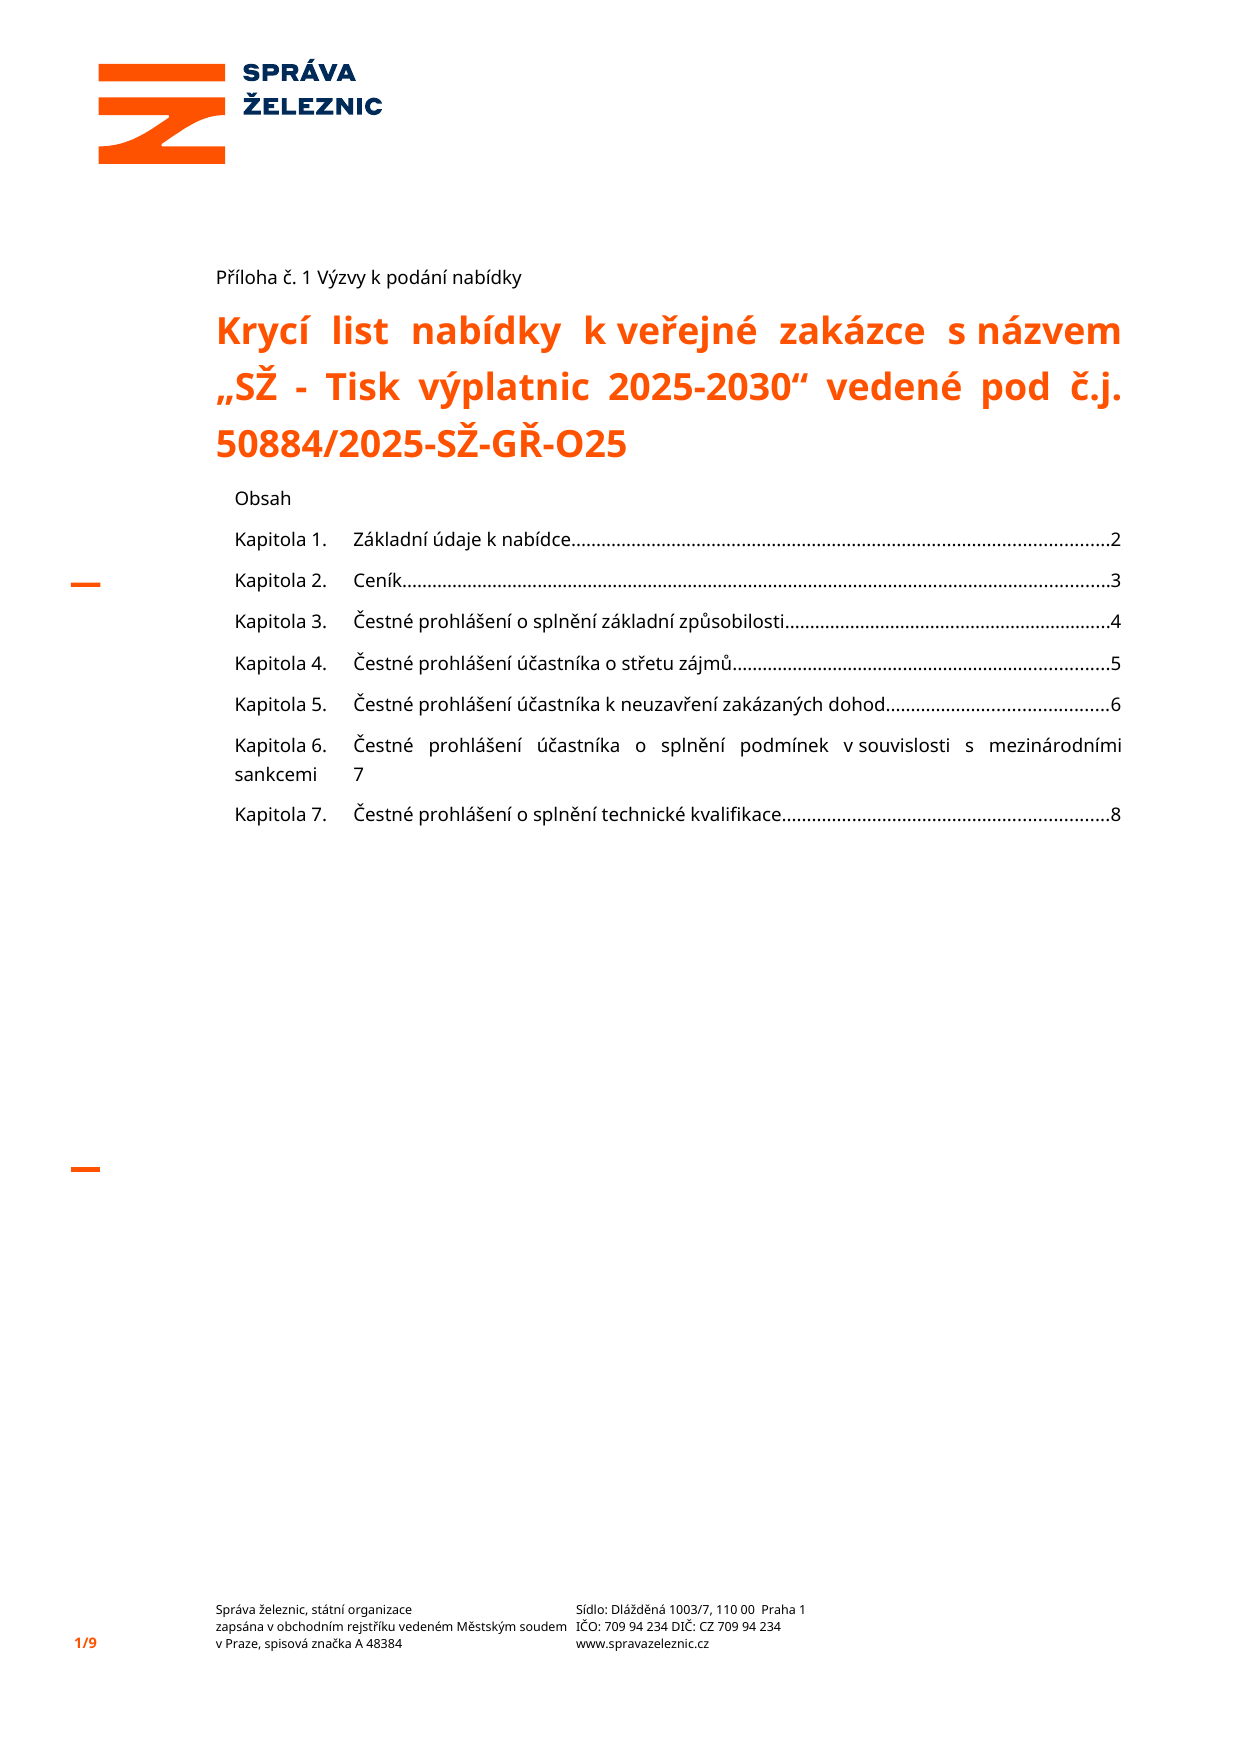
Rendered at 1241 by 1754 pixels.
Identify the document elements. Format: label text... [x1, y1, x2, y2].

text Krycí list nabídky k veřejné zakázce s názvem „SŽ - Tisk výplatnic 2025-2030“ vedené pod č.j. 50884/2025-SŽ-GŘ-O25 [216, 304, 1122, 468]
text Příloha č. 1 Výzvy k podání nabídky [216, 264, 1122, 289]
